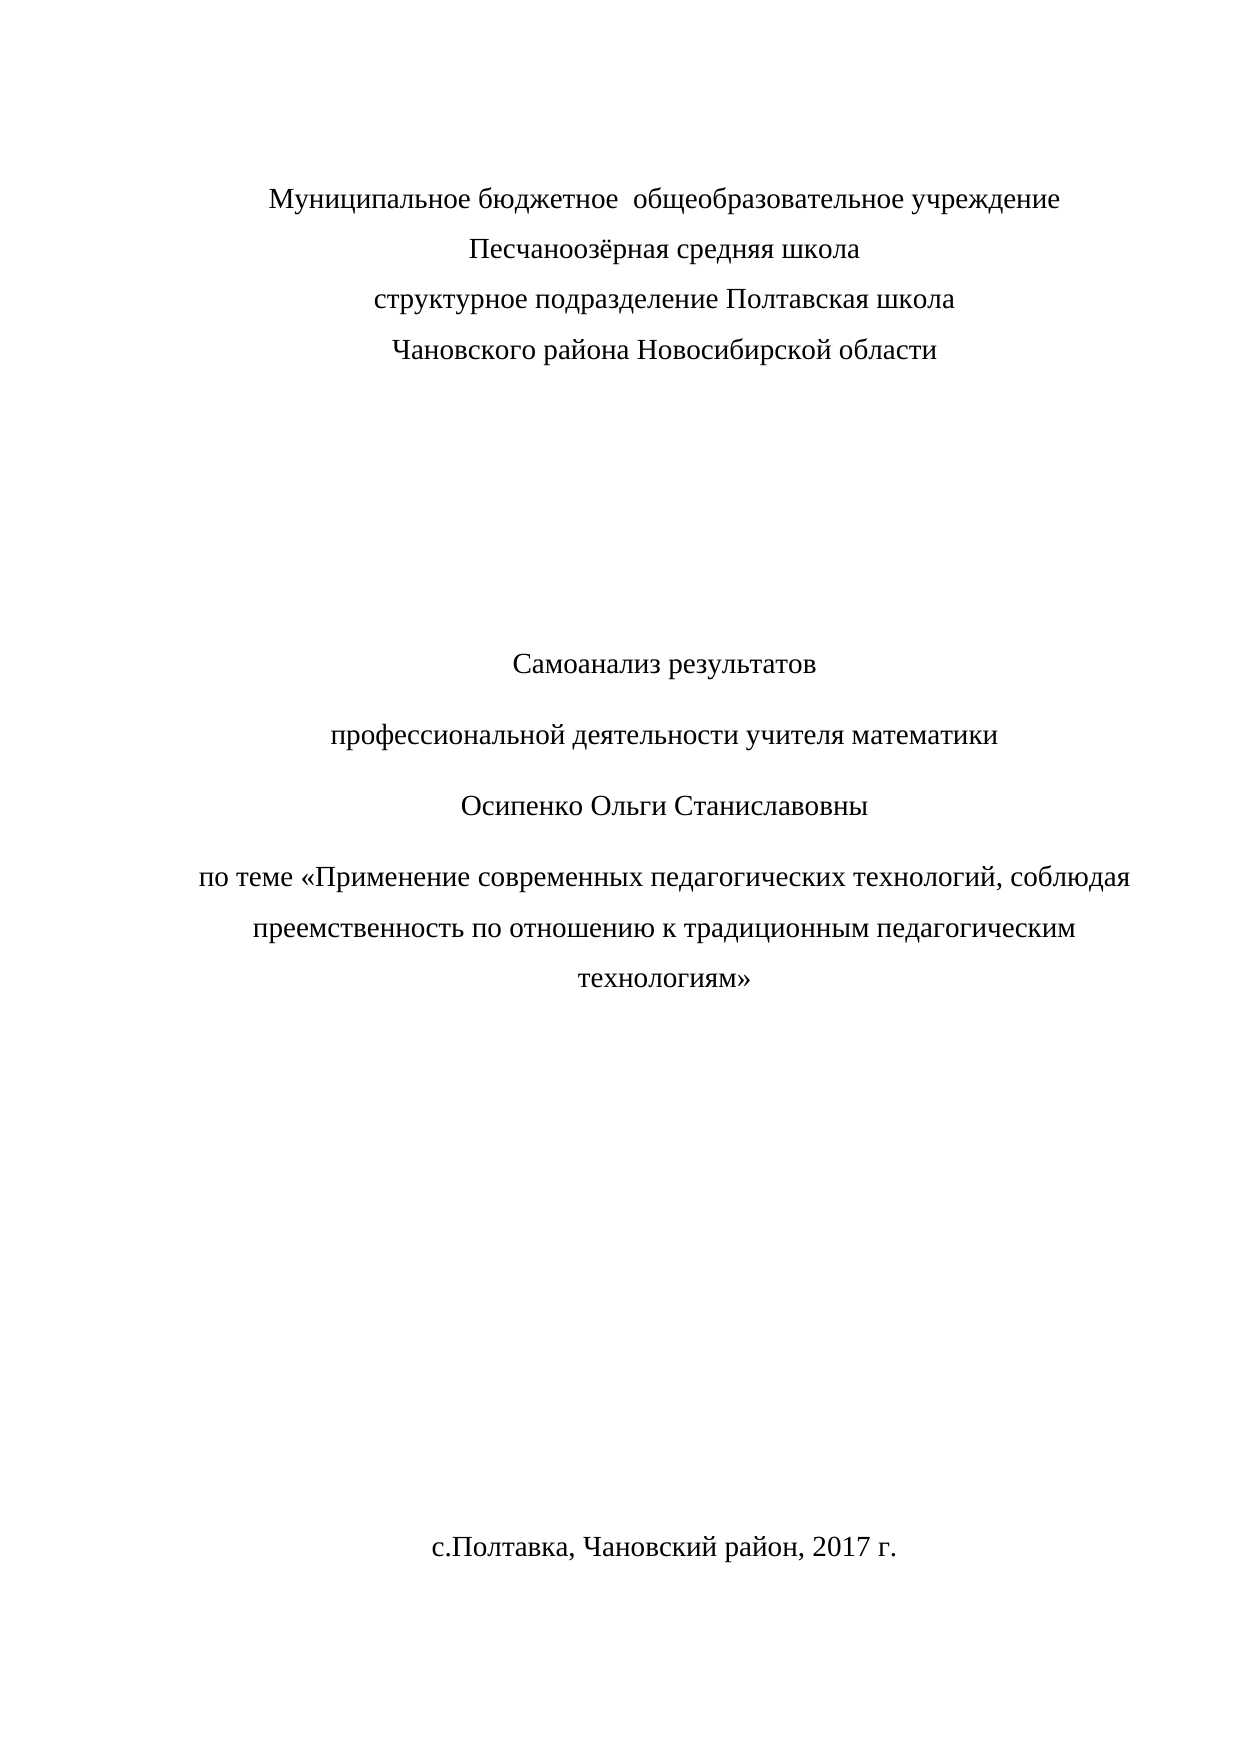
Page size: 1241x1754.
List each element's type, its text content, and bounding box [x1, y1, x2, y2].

text Муниципальное бюджетное общеобразовательное учреждение [177, 181, 1152, 214]
text с.Полтавка, Чановский район, 2017 г. [177, 1529, 1152, 1563]
text по теме «Применение современных педагогических технологий, соблюдая преемственность по отношению к традиционным педагогическим технологиям» [177, 859, 1152, 993]
text Осипенко Ольги Станиславовны [177, 788, 1152, 822]
text структурное подразделение Полтавская школа [177, 282, 1152, 315]
text Самоанализ результатов [177, 646, 1152, 679]
text Чановского района Новосибирской области [177, 332, 1152, 365]
text Песчаноозёрная средняя школа [177, 231, 1152, 265]
text профессиональной деятельности учителя математики [177, 717, 1152, 751]
